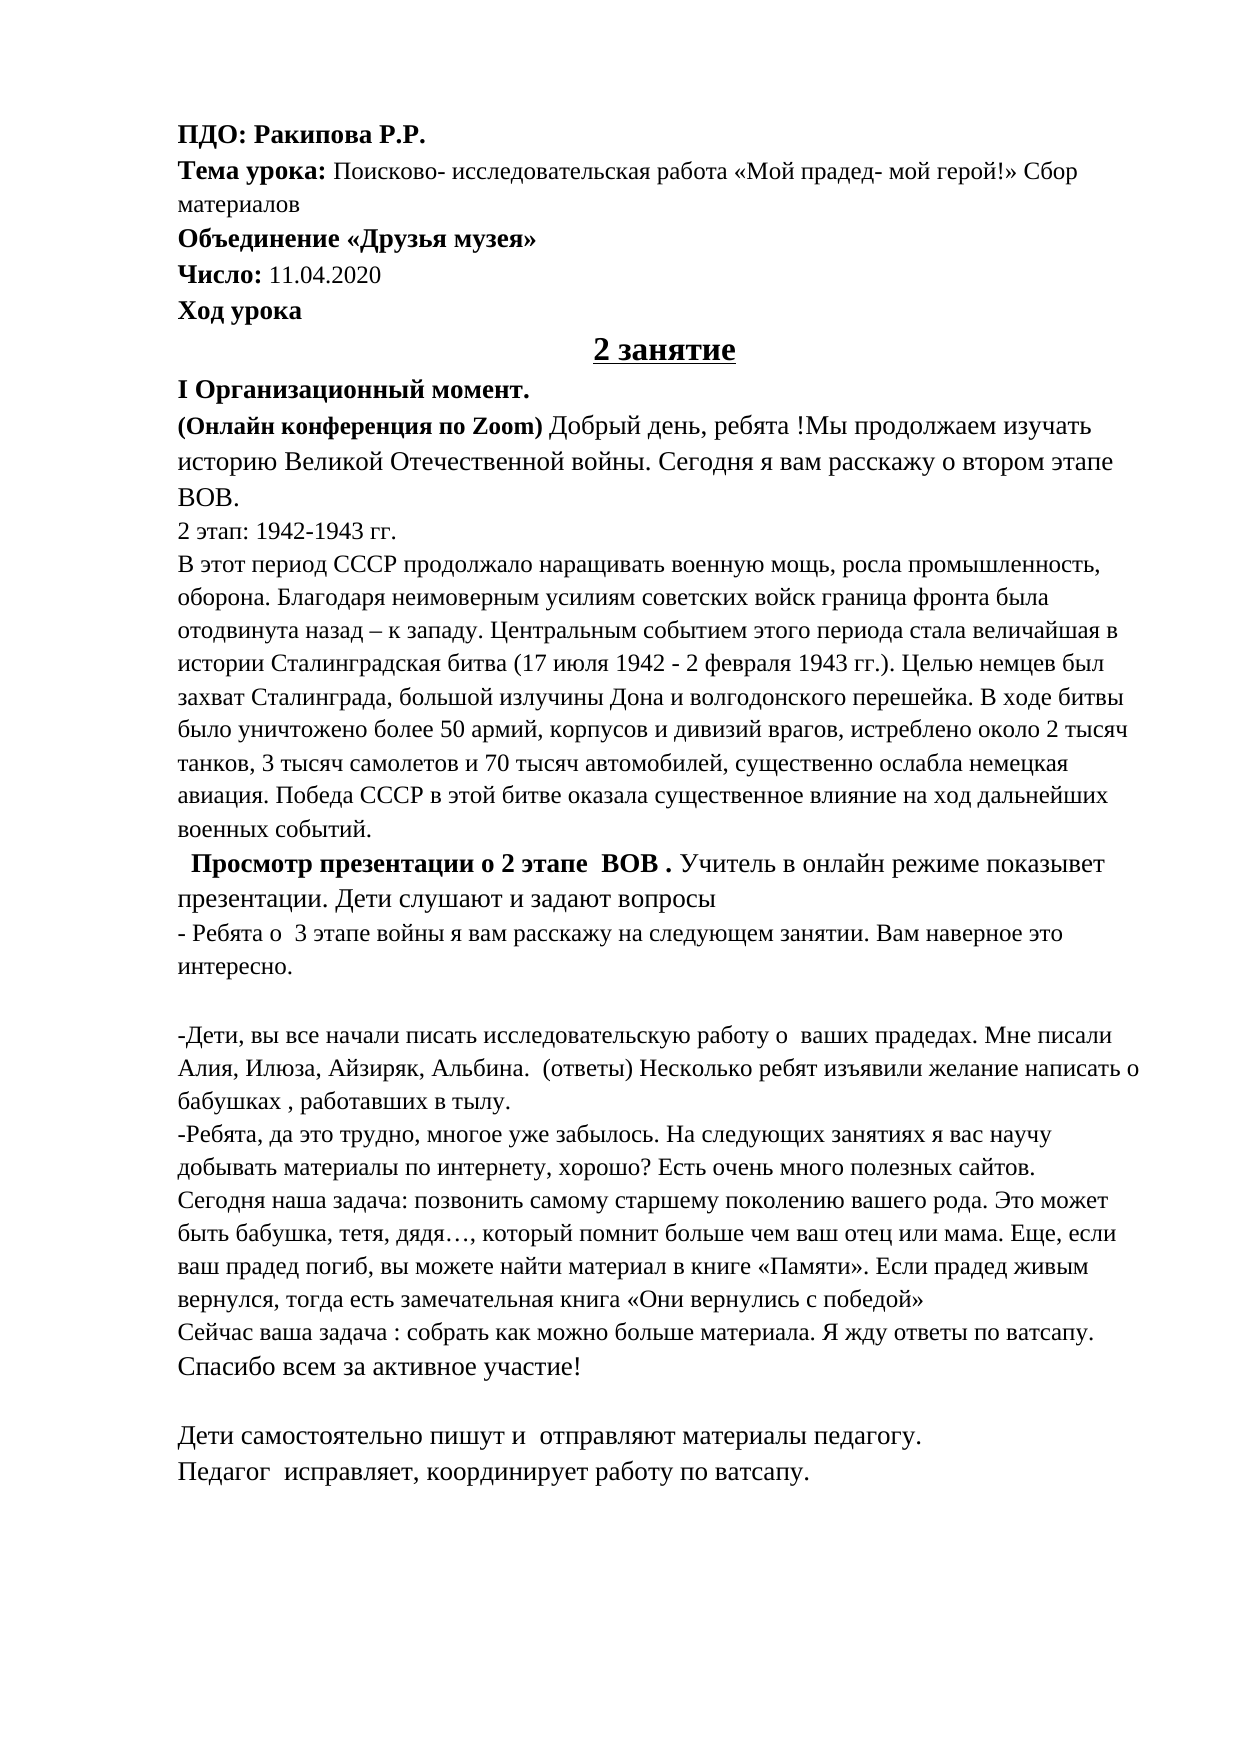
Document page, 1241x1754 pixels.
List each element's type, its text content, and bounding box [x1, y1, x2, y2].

text -Дети, вы все начали писать исследовательскую работу о ваших прадедах. Мне писали Алия, Илюза, Айзиряк, Альбина. (ответы) Несколько ребят изъявили желание написать о бабушках , работавших в тылу. [177, 1020, 1152, 1115]
text Объединение «Друзья музея» [177, 222, 1152, 253]
text -Ребята, да это трудно, многое уже забылось. На следующих занятиях я вас научу добывать материалы по интернету, хорошо? Есть очень много полезных сайтов. [177, 1119, 1152, 1181]
text Дети самостоятельно пишут и отправляют материалы педагогу. [177, 1419, 1152, 1450]
text Сейчас ваша задача : собрать как можно больше материала. Я жду ответы по ватсапу. [177, 1317, 1152, 1346]
text Тема урока: Поисково- исследовательская работа «Мой прадед- мой герой!» Сбор материалов [177, 154, 1152, 218]
text Спасибо всем за активное участие! [177, 1350, 1152, 1381]
text В этот период СССР продолжало наращивать военную мощь, росла промышленность, оборона. Благодаря неимоверным усилиям советских войск граница фронта была отодвинута назад – к западу. Центральным событием этого периода стала величайшая в истории Сталинградская битва (17 июля 1942 - 2 февраля 1943 гг.). Целью немцев был захват Сталинграда, большой излучины Дона и волгодонского перешейка. В ходе битвы было уничтожено более 50 армий, корпусов и дивизий врагов, истреблено около 2 тысяч танков, 3 тысяч самолетов и 70 тысяч автомобилей, существенно ослабла немецкая авиация. Победа СССР в этой битве оказала существенное влияние на ход дальнейших военных событий. [177, 549, 1152, 842]
text Число: 11.04.2020 [177, 258, 1152, 289]
subtitle 2 этап: 1942-1943 гг. [177, 516, 1152, 545]
text Просмотр презентации о 2 этапе ВОВ . Учитель в онлайн режиме показывет презентации. Дети слушают и задают вопросы [177, 847, 1152, 913]
text (Онлайн конференция по Zoom) Добрый день, ребята !Мы продолжаем изучать историю Великой Отечественной войны. Сегодня я вам расскажу о втором этапе ВОВ. [177, 409, 1152, 512]
text Сегодня наша задача: позвонить самому старшему поколению вашего рода. Это может быть бабушка, тетя, дядя…, который помнит больше чем ваш отец или мама. Еще, если ваш прадед погиб, вы можете найти материал в книге «Памяти». Если прадед живым вернулся, тогда есть замечательная книга «Они вернулись с победой» [177, 1185, 1152, 1313]
text - Ребята о 3 этапе войны я вам расскажу на следующем занятии. Вам наверное это интересно. [177, 918, 1152, 980]
text Ход урока [177, 294, 1152, 325]
text Педагог исправляет, координирует работу по ватсапу. [177, 1454, 1152, 1486]
text 2 занятие [177, 329, 1152, 368]
text ПДО: Ракипова Р.Р. [177, 118, 1152, 149]
text I Организационный момент. [177, 373, 1152, 405]
